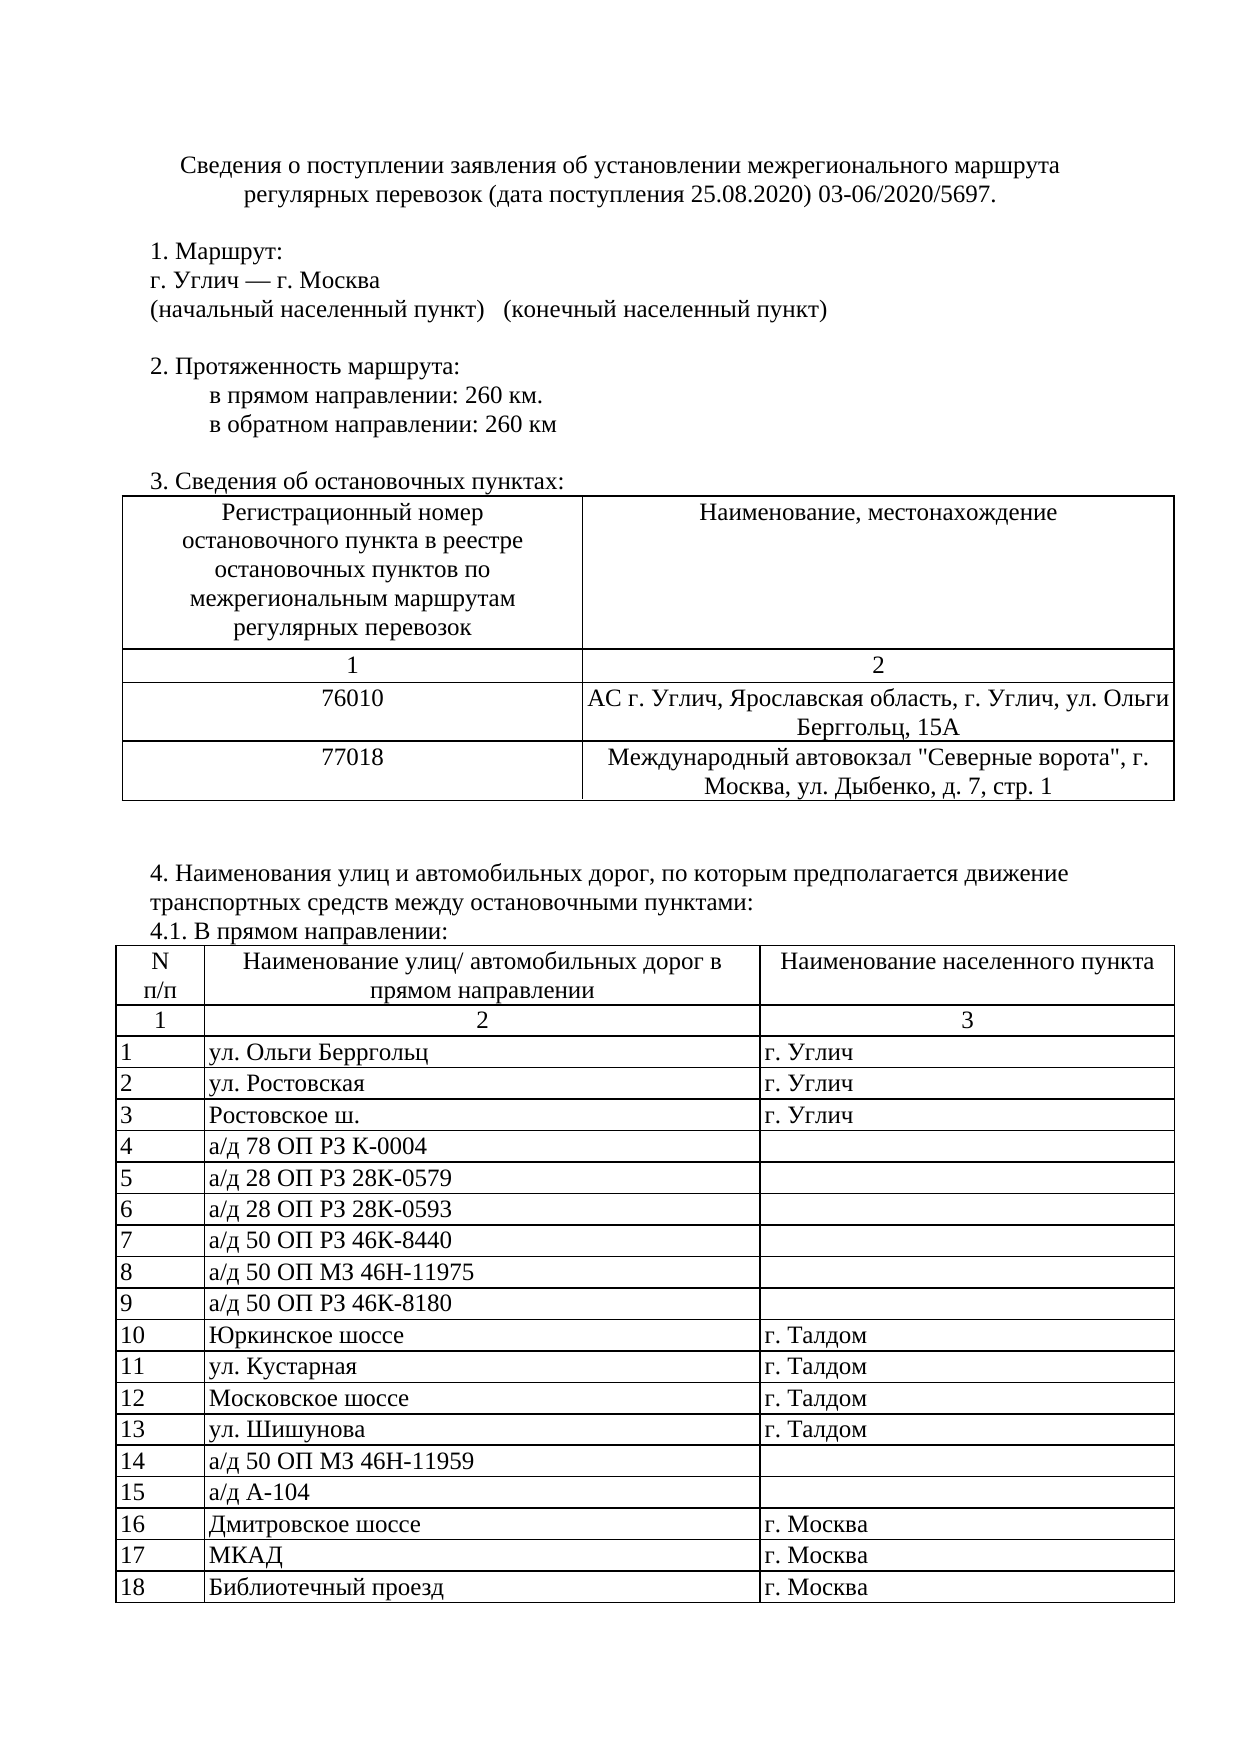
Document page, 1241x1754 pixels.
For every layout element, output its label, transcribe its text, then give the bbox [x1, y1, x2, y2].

table_cell МКАД [205, 1540, 759, 1570]
table_cell [761, 1194, 1174, 1224]
table_cell а/д 50 ОП МЗ 46Н-11975 [205, 1257, 759, 1287]
table_header Наименование улиц/ автомобильных дорог в прямом направлении [205, 946, 759, 1004]
table_cell 14 [117, 1446, 204, 1476]
table_cell г. Углич [761, 1100, 1174, 1130]
table_cell 1 [123, 650, 582, 681]
table_cell АС г. Углич, Ярославская область, г. Углич, ул. Ольги Берггольц, 15А [583, 683, 1173, 740]
table_cell ул. Кустарная [205, 1352, 759, 1381]
table_cell [761, 1257, 1174, 1287]
table_header Наименование населенного пункта [761, 946, 1174, 1004]
table_cell а/д 50 ОП РЗ 46К-8180 [205, 1289, 759, 1318]
table_cell а/д 28 ОП РЗ 28К-0593 [205, 1194, 759, 1224]
table_cell 76010 [123, 683, 582, 740]
table_cell 2 [583, 650, 1173, 681]
text г. Углич — г. Москва [150, 265, 1090, 294]
table_cell г. Углич [761, 1068, 1174, 1098]
table_cell 16 [117, 1509, 204, 1539]
text в обратном направлении: 260 км [150, 409, 1090, 437]
table_cell [761, 1477, 1174, 1507]
table_cell а/д 50 ОП РЗ 46К-8440 [205, 1226, 759, 1256]
table_cell 17 [117, 1540, 204, 1570]
table_cell 12 [117, 1383, 204, 1413]
table_cell 15 [117, 1477, 204, 1507]
table_cell 5 [117, 1163, 204, 1193]
table_cell [761, 1226, 1174, 1256]
table_cell 1 [117, 1006, 204, 1035]
table_cell Юркинское шоссе [205, 1320, 759, 1350]
text в прямом направлении: 260 км. [150, 380, 1090, 409]
table_cell г. Талдом [761, 1320, 1174, 1350]
table_cell 4 [117, 1131, 204, 1161]
table_cell Библиотечный проезд [205, 1572, 759, 1602]
table_cell Ростовское ш. [205, 1100, 759, 1130]
table_cell 13 [117, 1415, 204, 1444]
table_cell Московское шоссе [205, 1383, 759, 1413]
table_cell [761, 1131, 1174, 1161]
table_header Наименование, местонахождение [583, 497, 1173, 648]
table_cell а/д 50 ОП МЗ 46Н-11959 [205, 1446, 759, 1476]
table_cell Дмитровское шоссе [205, 1509, 759, 1539]
table_cell [761, 1163, 1174, 1193]
table_cell 18 [117, 1572, 204, 1602]
table_cell г. Талдом [761, 1415, 1174, 1444]
table_cell 6 [117, 1194, 204, 1224]
table_cell 8 [117, 1257, 204, 1287]
table_cell 2 [117, 1068, 204, 1098]
table_cell ул. Ростовская [205, 1068, 759, 1098]
table_cell г. Талдом [761, 1383, 1174, 1413]
table_cell а/д 28 ОП РЗ 28К-0579 [205, 1163, 759, 1193]
table_cell г. Москва [761, 1509, 1174, 1539]
text 4. Наименования улиц и автомобильных дорог, по которым предполагается движение транспортных средств между остановочными пунктами: [150, 858, 1090, 916]
table_cell г. Москва [761, 1540, 1174, 1570]
table_cell ул. Шишунова [205, 1415, 759, 1444]
text Сведения о поступлении заявления об установлении межрегионального маршрута регулярных перевозок (дата поступления 25.08.2020) 03-06/2020/5697. [150, 150, 1090, 207]
table_cell а/д А-104 [205, 1477, 759, 1507]
table_header N п/п [117, 946, 204, 1004]
table_cell [761, 1289, 1174, 1318]
table_cell 11 [117, 1352, 204, 1381]
table_cell 2 [205, 1006, 759, 1035]
table_cell Международный автовокзал "Северные ворота", г. Москва, ул. Дыбенко, д. 7, стр. 1 [583, 742, 1173, 799]
table_header Регистрационный номер остановочного пункта в реестре остановочных пунктов по межрегиональным маршрутам регулярных перевозок [123, 497, 582, 648]
text 3. Сведения об остановочных пунктах: [150, 466, 1090, 495]
table_cell а/д 78 ОП РЗ К-0004 [205, 1131, 759, 1161]
table_cell 3 [117, 1100, 204, 1130]
table_cell [761, 1446, 1174, 1476]
table_cell 1 [117, 1037, 204, 1067]
table_cell г. Углич [761, 1037, 1174, 1067]
text 2. Протяженность маршрута: [150, 351, 1090, 380]
table_cell 9 [117, 1289, 204, 1318]
table_cell ул. Ольги Берргольц [205, 1037, 759, 1067]
table_cell г. Талдом [761, 1352, 1174, 1381]
table_cell 77018 [123, 742, 582, 799]
table_cell г. Москва [761, 1572, 1174, 1602]
table_cell 7 [117, 1226, 204, 1256]
text 1. Маршрут: [150, 236, 1090, 265]
table_cell 3 [761, 1006, 1174, 1035]
text (начальный населенный пункт) (конечный населенный пункт) [150, 294, 1090, 322]
text 4.1. В прямом направлении: [150, 916, 1090, 945]
table_cell 10 [117, 1320, 204, 1350]
